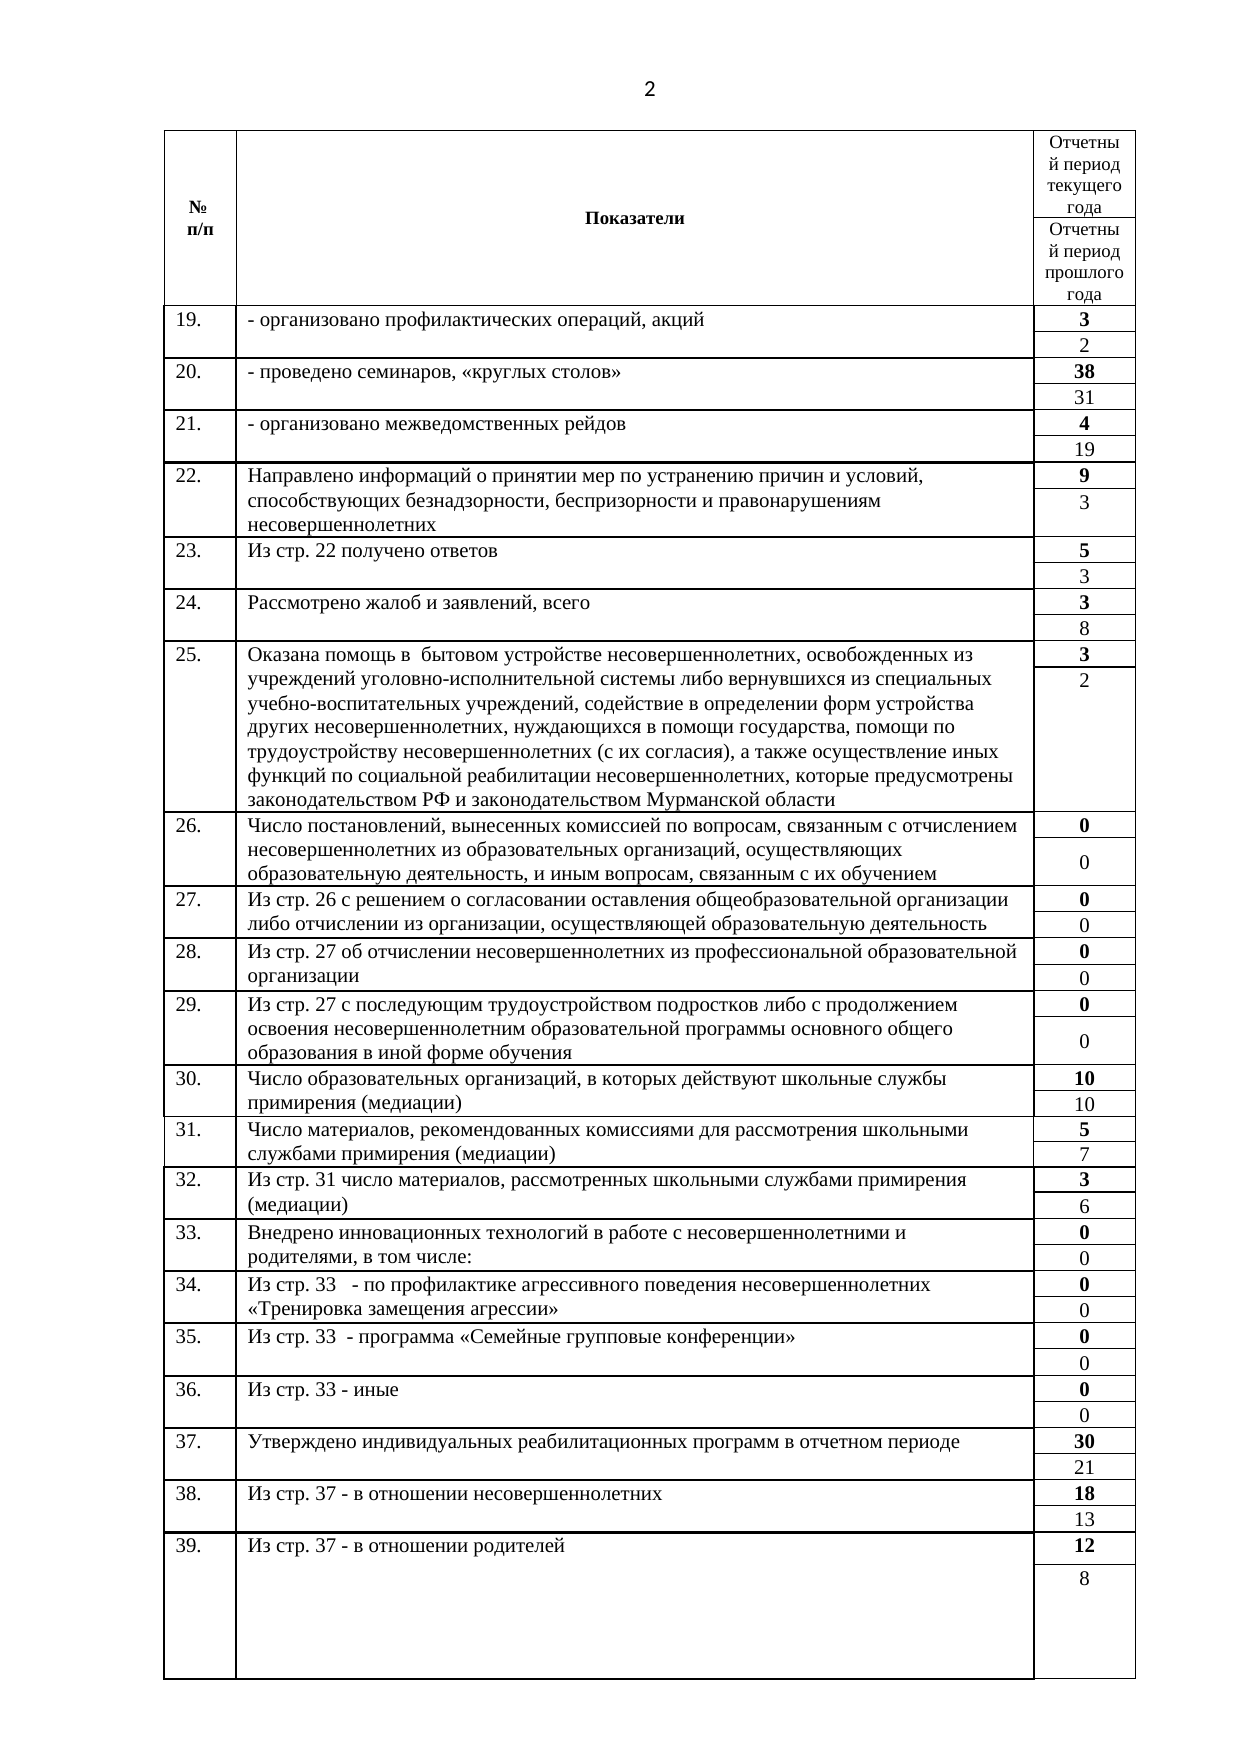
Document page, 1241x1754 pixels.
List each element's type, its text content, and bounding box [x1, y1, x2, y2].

table_cell Из стр. 33 - по профилактике агрессивного поведения несовершеннолетних «Тренировка замещения агрессии» [237, 1272, 1033, 1322]
table_cell 0 [1035, 812, 1135, 837]
table_cell 0 [1035, 1402, 1135, 1427]
table_cell Из стр. 37 - в отношении несовершеннолетних [237, 1481, 1033, 1531]
table_cell 5 [1034, 1117, 1135, 1141]
table_cell 37. [165, 1429, 235, 1479]
table_cell 35. [165, 1324, 235, 1374]
table_cell 0 [1035, 1219, 1135, 1244]
table_cell 30 [1035, 1428, 1135, 1453]
table_cell 3 [1035, 1168, 1135, 1191]
table_cell 0 [1035, 838, 1135, 885]
table_cell 0 [1035, 912, 1135, 937]
table_cell Отчетный период прошлого года [1034, 218, 1135, 304]
table_cell 5 [1035, 537, 1135, 562]
table_cell 3 [1035, 306, 1135, 331]
table_cell 36. [165, 1377, 235, 1427]
table_cell 19. [165, 306, 235, 357]
table_cell 29. [165, 992, 235, 1064]
table_cell Число материалов, рекомендованных комиссиями для рассмотрения школьными службами примирения (медиации) [237, 1117, 1033, 1166]
table_cell Из стр. 22 получено ответов [237, 538, 1033, 588]
table_cell 18 [1035, 1480, 1135, 1505]
table_cell 38 [1035, 358, 1135, 383]
table_cell 21 [1035, 1454, 1135, 1479]
table_cell 20. [165, 359, 235, 409]
table_cell 0 [1035, 1349, 1135, 1374]
table_header № п/п [165, 131, 236, 304]
table_cell 28. [165, 939, 235, 989]
table_cell Направлено информаций о принятии мер по устранению причин и условий, способствующих безнадзорности, беспризорности и правонарушениям несовершеннолетних [237, 464, 1033, 536]
table_cell Из стр. 27 об отчислении несовершеннолетних из профессиональной образовательной организации [237, 939, 1033, 989]
table_header Отчетный период текущего года [1034, 131, 1135, 217]
table_cell 0 [1035, 991, 1135, 1016]
table_cell 30. [165, 1066, 235, 1116]
table_cell Из стр. 27 с последующим трудоустройством подростков либо с продолжением освоения несовершеннолетним образовательной программы основного общего образования в иной форме обучения [237, 992, 1033, 1064]
table_cell Рассмотрено жалоб и заявлений, всего [237, 590, 1033, 640]
table_cell 27. [165, 887, 235, 937]
table_cell 22. [165, 464, 235, 536]
table_cell 8 [1035, 1565, 1135, 1678]
table_cell 0 [1035, 886, 1135, 911]
table_cell 38. [165, 1481, 235, 1531]
table_cell 13 [1035, 1506, 1135, 1531]
table_cell 4 [1035, 410, 1135, 435]
table_cell 19 [1035, 436, 1135, 461]
table_cell 6 [1035, 1193, 1135, 1218]
table_cell 10 [1035, 1065, 1135, 1090]
table_cell 0 [1035, 1297, 1135, 1322]
table_cell Утверждено индивидуальных реабилитационных программ в отчетном периоде [237, 1429, 1033, 1479]
table_cell 7 [1034, 1142, 1135, 1166]
table_cell 23. [165, 538, 235, 588]
table_cell 8 [1035, 615, 1135, 640]
table_cell Число постановлений, вынесенных комиссией по вопросам, связанным с отчислением несовершеннолетних из образовательных организаций, осуществляющих образовательную деятельность, и иным вопросам, связанным с их обучением [237, 813, 1033, 885]
table_cell 0 [1035, 938, 1135, 963]
table_cell Из стр. 37 - в отношении родителей [237, 1534, 1033, 1678]
table_cell Из стр. 26 с решением о согласовании оставления общеобразовательной организации либо отчислении из организации, осуществляющей образовательную деятельность [237, 887, 1033, 937]
table_cell 0 [1035, 1017, 1135, 1064]
table_cell 12 [1035, 1533, 1135, 1564]
table_cell 0 [1035, 1323, 1135, 1348]
table_cell 3 [1035, 641, 1135, 666]
table_cell 0 [1035, 1376, 1135, 1401]
table_cell 3 [1035, 563, 1135, 588]
table_cell 26. [165, 813, 235, 885]
table_cell Оказана помощь в бытовом устройстве несовершеннолетних, освобожденных из учреждений уголовно-исполнительной системы либо вернувшихся из специальных учебно-воспитательных учреждений, содействие в определении форм устройства других несовершеннолетних, нуждающихся в помощи государства, помощи по трудоустройству несовершеннолетних (с их согласия), а также осуществление иных функций по социальной реабилитации несовершеннолетних, которые предусмотрены законодательством РФ и законодательством Мурманской области [237, 642, 1033, 811]
table_cell 3 [1035, 489, 1135, 536]
table_cell 25. [165, 642, 235, 811]
table_cell 21. [165, 411, 235, 461]
table_cell Из стр. 33 - программа «Семейные групповые конференции» [237, 1324, 1033, 1374]
table_cell Число образовательных организаций, в которых действуют школьные службы примирения (медиации) [237, 1066, 1033, 1116]
table_cell 33. [165, 1220, 235, 1270]
table_cell - проведено семинаров, «круглых столов» [237, 359, 1033, 409]
table_cell 0 [1035, 1245, 1135, 1270]
table_cell 39. [165, 1534, 235, 1678]
table_cell - организовано профилактических операций, акций [237, 306, 1033, 357]
table_cell 32. [165, 1168, 235, 1218]
table_cell Из стр. 31 число материалов, рассмотренных школьными службами примирения (медиации) [237, 1168, 1033, 1218]
table_cell 3 [1035, 589, 1135, 614]
table_cell 34. [165, 1272, 235, 1322]
table_cell Внедрено инновационных технологий в работе с несовершеннолетними и родителями, в том числе: [237, 1220, 1033, 1270]
table_cell 31. [165, 1117, 235, 1166]
table_cell 31 [1035, 384, 1135, 409]
table_cell 2 [1035, 668, 1135, 811]
table_cell 2 [1035, 332, 1135, 357]
table_header Показатели [237, 131, 1033, 304]
table_cell Из стр. 33 - иные [237, 1377, 1033, 1427]
table_cell 10 [1035, 1091, 1135, 1116]
table_cell 24. [165, 590, 235, 640]
table_cell - организовано межведомственных рейдов [237, 411, 1033, 461]
table_cell 9 [1035, 463, 1135, 487]
table_cell 0 [1035, 1271, 1135, 1296]
table_cell 0 [1035, 965, 1135, 989]
